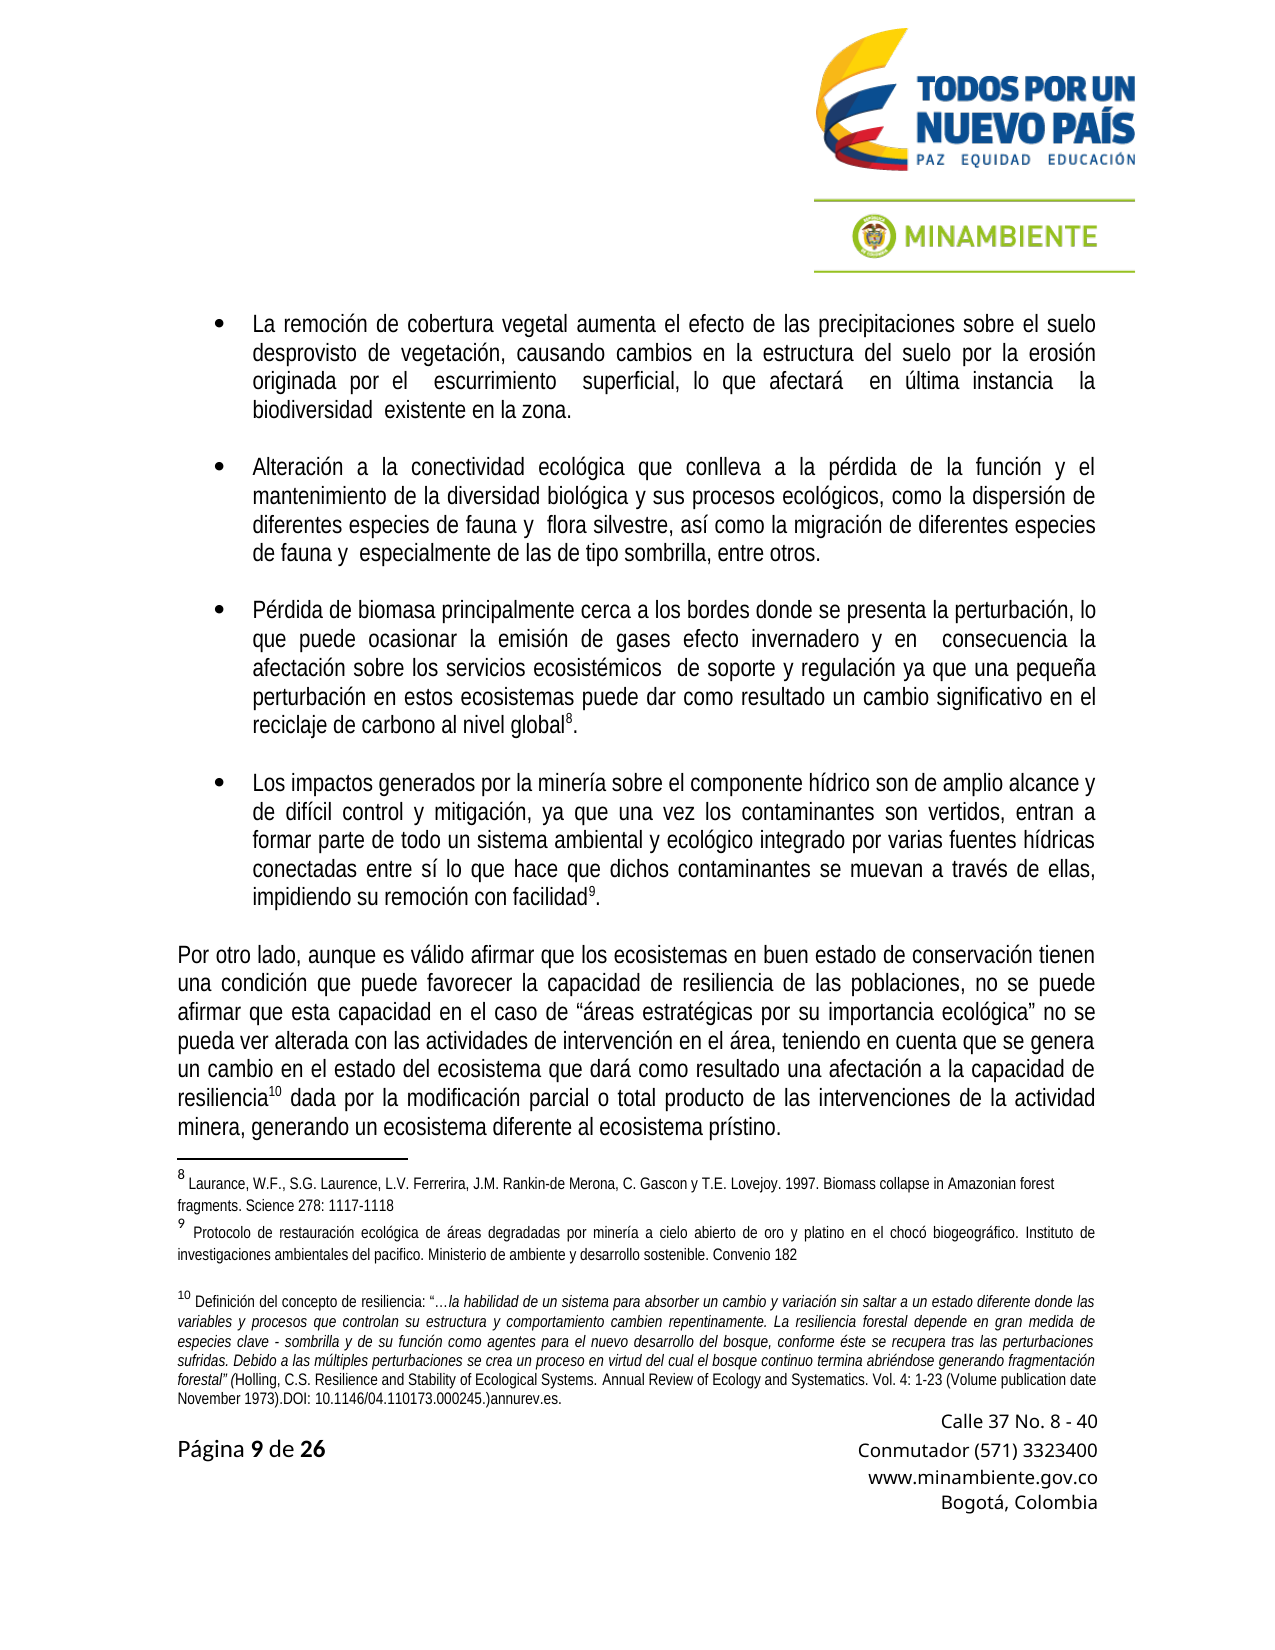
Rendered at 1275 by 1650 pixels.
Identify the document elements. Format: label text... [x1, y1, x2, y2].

list La remoción de cobertura vegetal aumenta el efecto de las precipitaciones sobre el suelo desprovisto de vegetación, causando cambios en la estructura del suelo por la erosión originada por el escurrimiento superficial, lo que afectará en última instancia la biodiversidad existente en la zona. [215, 309, 1098, 423]
list Los impactos generados por la minería sobre el componente hídrico son de amplio alcance y de difícil control y mitigación, ya que una vez los contaminantes son vertidos, entran a formar parte de todo un sistema ambiental y ecológico integrado por varias fuentes hídricas conectadas entre sí lo que hace que dichos contaminantes se muevan a través de ellas, impidiendo su remoción con facilidad. [215, 768, 1098, 911]
picture [813, 28, 1136, 273]
list Pérdida de biomasa principalmente cerca a los bordes donde se presenta la perturbación, lo que puede ocasionar la emisión de gases efecto invernadero y en consecuencia la afectación sobre los servicios ecosistémicos de soporte y regulación ya que una pequeña perturbación en estos ecosistemas puede dar como resultado un cambio significativo en el reciclaje de carbono al nivel global. [215, 596, 1098, 739]
list Alteración a la conectividad ecológica que conlleva a la pérdida de la función y el mantenimiento de la diversidad biológica y sus procesos ecológicos, como la dispersión de diferentes especies de fauna y flora silvestre, así como la migración de diferentes especies de fauna y especialmente de las de tipo sombrilla, entre otros. [215, 452, 1098, 567]
text Por otro lado, aunque es válido afirmar que los ecosistemas en buen estado de conservación tienen una condición que puede favorecer la capacidad de resiliencia de las poblaciones, no se puede afirmar que esta capacidad en el caso de “áreas estratégicas por su importancia ecológica” no se pueda ver alterada con las actividades de intervención en el área, teniendo en cuenta que se genera un cambio en el estado del ecosistema que dará como resultado una afectación a la capacidad de resiliencia dada por la modificación parcial o total producto de las intervenciones de la actividad minera, generando un ecosistema diferente al ecosistema prístino. [177, 940, 1098, 1140]
